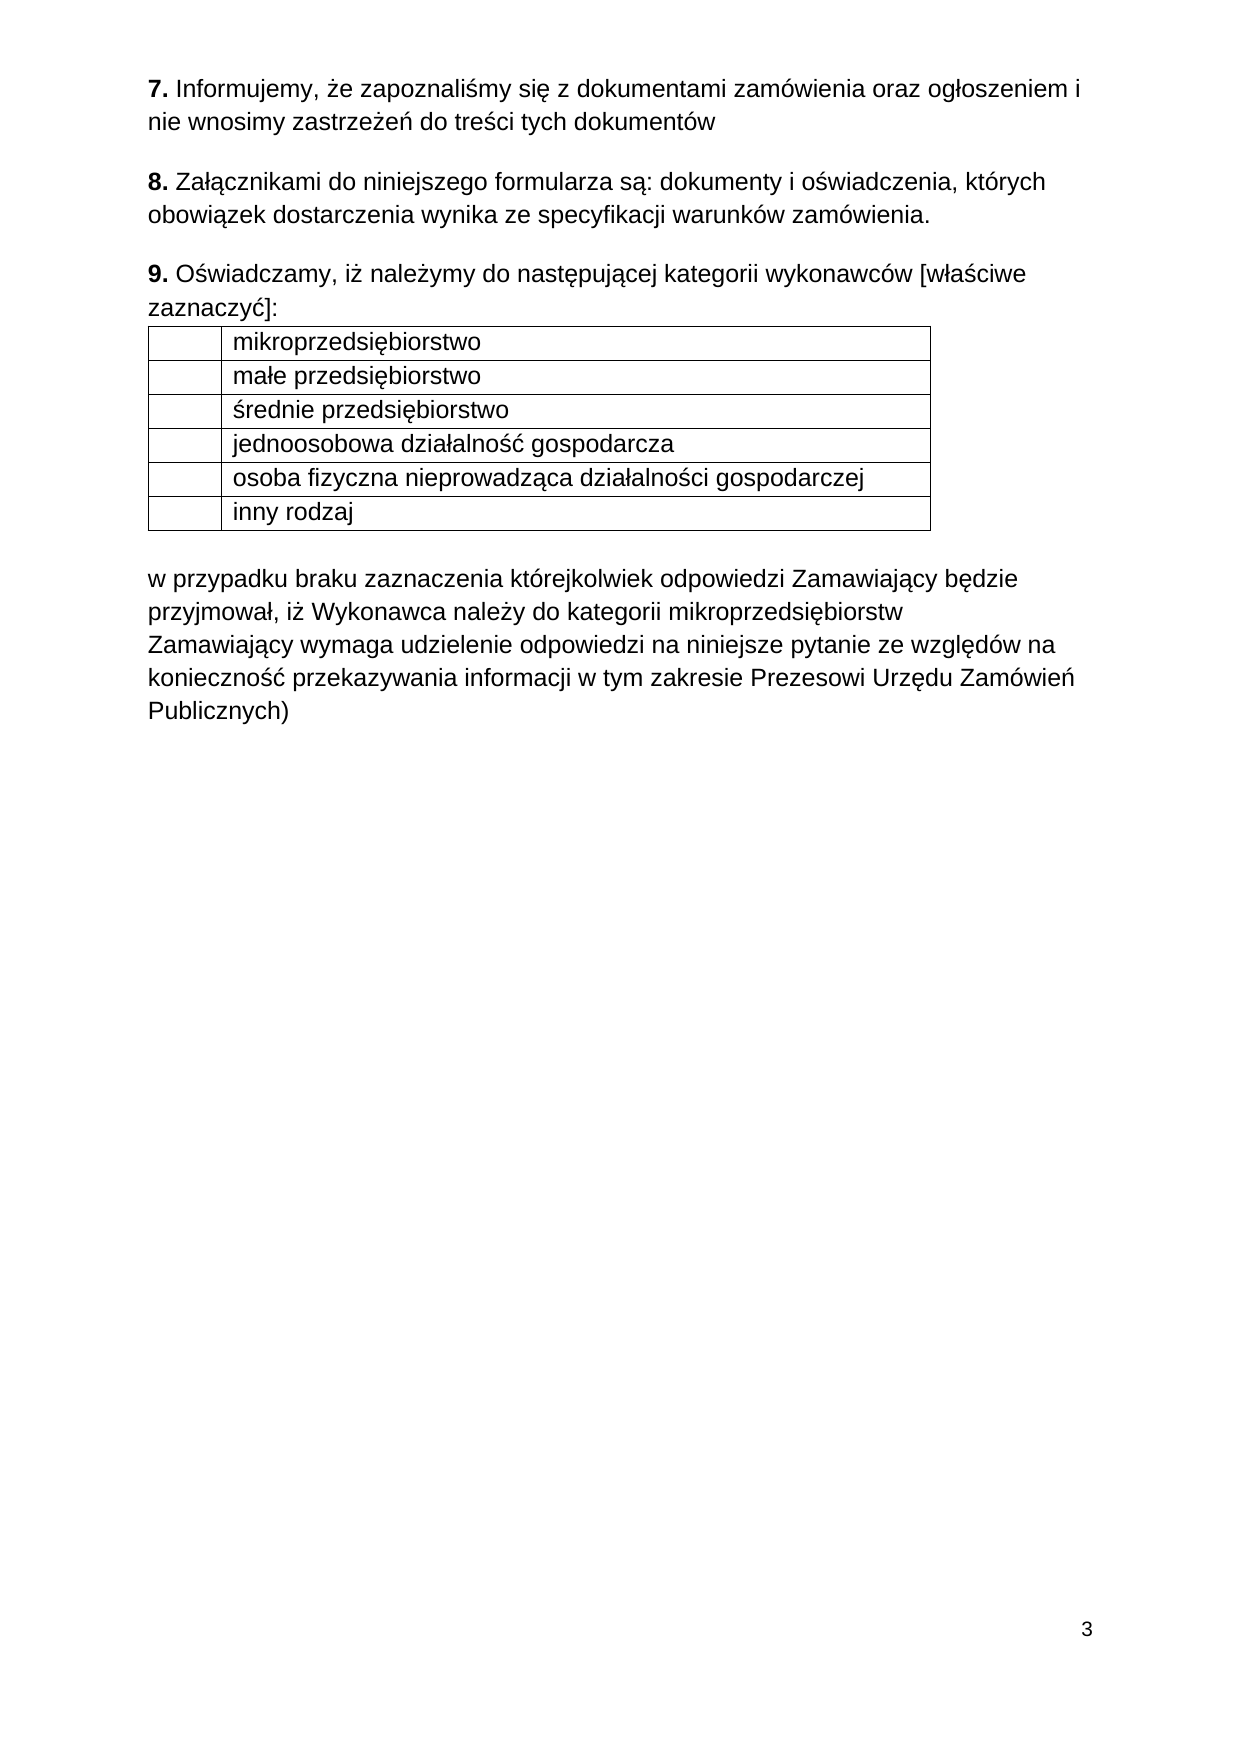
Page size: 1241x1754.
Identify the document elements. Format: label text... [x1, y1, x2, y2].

table_cell [149, 361, 221, 394]
table_cell osoba fizyczna nieprowadząca działalności gospodarczej [222, 463, 930, 496]
table_cell średnie przedsiębiorstwo [222, 395, 930, 428]
table_cell [149, 429, 221, 462]
table_cell [149, 395, 221, 428]
list w przypadku braku zaznaczenia którejkolwiek odpowiedzi Zamawiający będzie przyjmował, iż Wykonawca należy do kategorii mikroprzedsiębiorstw Zamawiający wymaga udzielenie odpowiedzi na niniejsze pytanie ze względów na konieczność przekazywania informacji w tym zakresie Prezesowi Urzędu Zamówień Publicznych) [148, 531, 1093, 725]
text 9. Oświadczamy, iż należymy do następującej kategorii wykonawców [właściwe zaznaczyć]: [148, 259, 1093, 321]
table_cell [149, 497, 221, 530]
table_cell inny rodzaj [222, 497, 930, 530]
table_cell [149, 463, 221, 496]
table_cell jednoosobowa działalność gospodarcza [222, 429, 930, 462]
table_cell małe przedsiębiorstwo [222, 361, 930, 394]
text 7. Informujemy, że zapoznaliśmy się z dokumentami zamówienia oraz ogłoszeniem i nie wnosimy zastrzeżeń do treści tych dokumentów [148, 74, 1093, 163]
table_header [149, 327, 221, 359]
text 8. Załącznikami do niniejszego formularza są: dokumenty i oświadczenia, których obowiązek dostarczenia wynika ze specyfikacji warunków zamówienia. [148, 167, 1093, 256]
table_header mikroprzedsiębiorstwo [222, 327, 930, 359]
